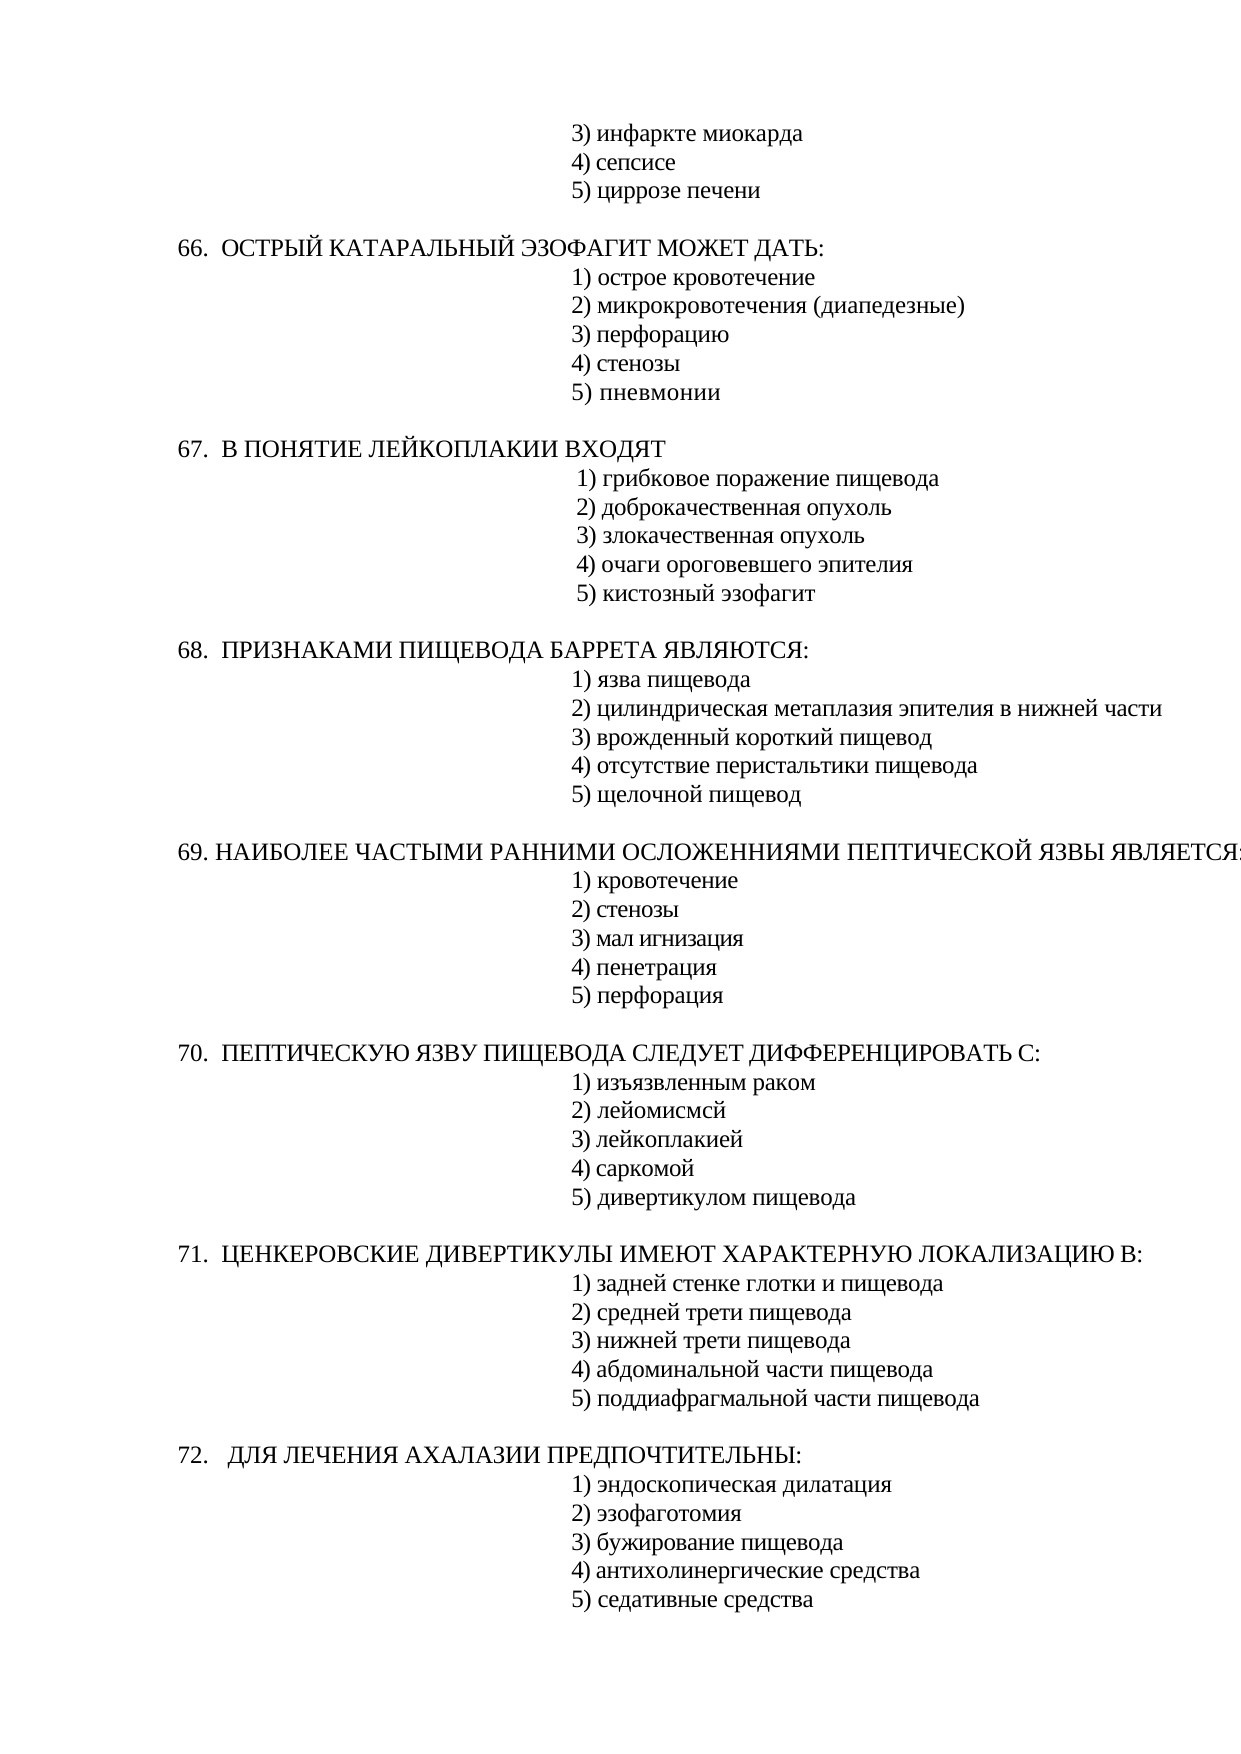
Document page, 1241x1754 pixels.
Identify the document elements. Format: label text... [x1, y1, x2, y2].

text 4) абдоминальной части пищевода [571, 1354, 1240, 1383]
text 1) язва пищевода [571, 664, 1240, 693]
text 3) лейкоплакией [571, 1124, 1240, 1153]
text 4) пенетрация [571, 952, 1240, 981]
text 1) грибковое поражение пищевода [576, 463, 1240, 492]
text 1) острое кровотечение [571, 262, 1240, 291]
text 2) микрокровотечения (диапедезные) [571, 291, 1240, 319]
text 5) седативные средства [571, 1584, 1240, 1613]
text 5) кистозный эзофагит [576, 578, 1240, 607]
text 66. Острый катаральный эзофагит может дать: [177, 233, 1240, 262]
text 5) дивертикулом пищевода [571, 1182, 1240, 1211]
text 5) пневмонии [571, 377, 1240, 406]
text 5) циррозе печени [571, 176, 1240, 204]
text 4) отсутствие перистальтики пищевода [571, 751, 1240, 779]
text 3) перфорацию [571, 319, 1240, 348]
text 1) изъязвленным раком [571, 1067, 1240, 1096]
text 2) средней трети пищевода [571, 1297, 1240, 1326]
text 4) стенозы [571, 348, 1240, 377]
text 67. В понятие лейкоплакии входят [177, 434, 1240, 463]
text 70. Пептическую язву пищевода следует дифференцировать с: [177, 1038, 1240, 1067]
text 3) мал игнизация [571, 923, 1240, 952]
text 3) злокачественная опухоль [576, 521, 1240, 549]
text 1) задней стенке глотки и пищевода [571, 1268, 1240, 1297]
text 2) стенозы [571, 894, 1240, 923]
text 4) антихолинергические средства [571, 1556, 1240, 1584]
text 72. Для лечения ахалазии предпочтительны: [177, 1441, 1240, 1469]
text 2) лейомисмсй [571, 1096, 1240, 1124]
text 71. Ценкеровские дивертикулы имеют характерную локализацию в: [177, 1239, 1240, 1268]
text 4) очаги ороговевшего эпителия [576, 549, 1240, 578]
text 2) эзофаготомия [571, 1498, 1240, 1527]
text 5) щелочной пищевод [571, 779, 1240, 808]
text 3) инфаркте миокарда [571, 118, 1240, 147]
text 3) нижней трети пищевода [571, 1326, 1240, 1354]
text 4) саркомой [571, 1153, 1240, 1182]
text 5) поддиафрагмальной части пищевода [571, 1383, 1240, 1412]
text 2) доброкачественная опухоль [576, 492, 1240, 521]
text 69. Наиболее частыми ранними осложенниями пептической язвы является: 1) кровотечение [177, 837, 1240, 894]
text 3) бужирование пищевода [571, 1527, 1240, 1556]
text 3) врожденный короткий пищевод [571, 722, 1240, 751]
text 5) перфорация [571, 981, 1240, 1009]
text 68. Признаками пищевода Баррета являются: [177, 636, 1240, 664]
text 1) эндоскопическая дилатация [571, 1469, 1240, 1498]
text 2) цилиндрическая метаплазия эпителия в нижней части [571, 693, 1240, 722]
text 4) сепсисе [571, 147, 1240, 176]
